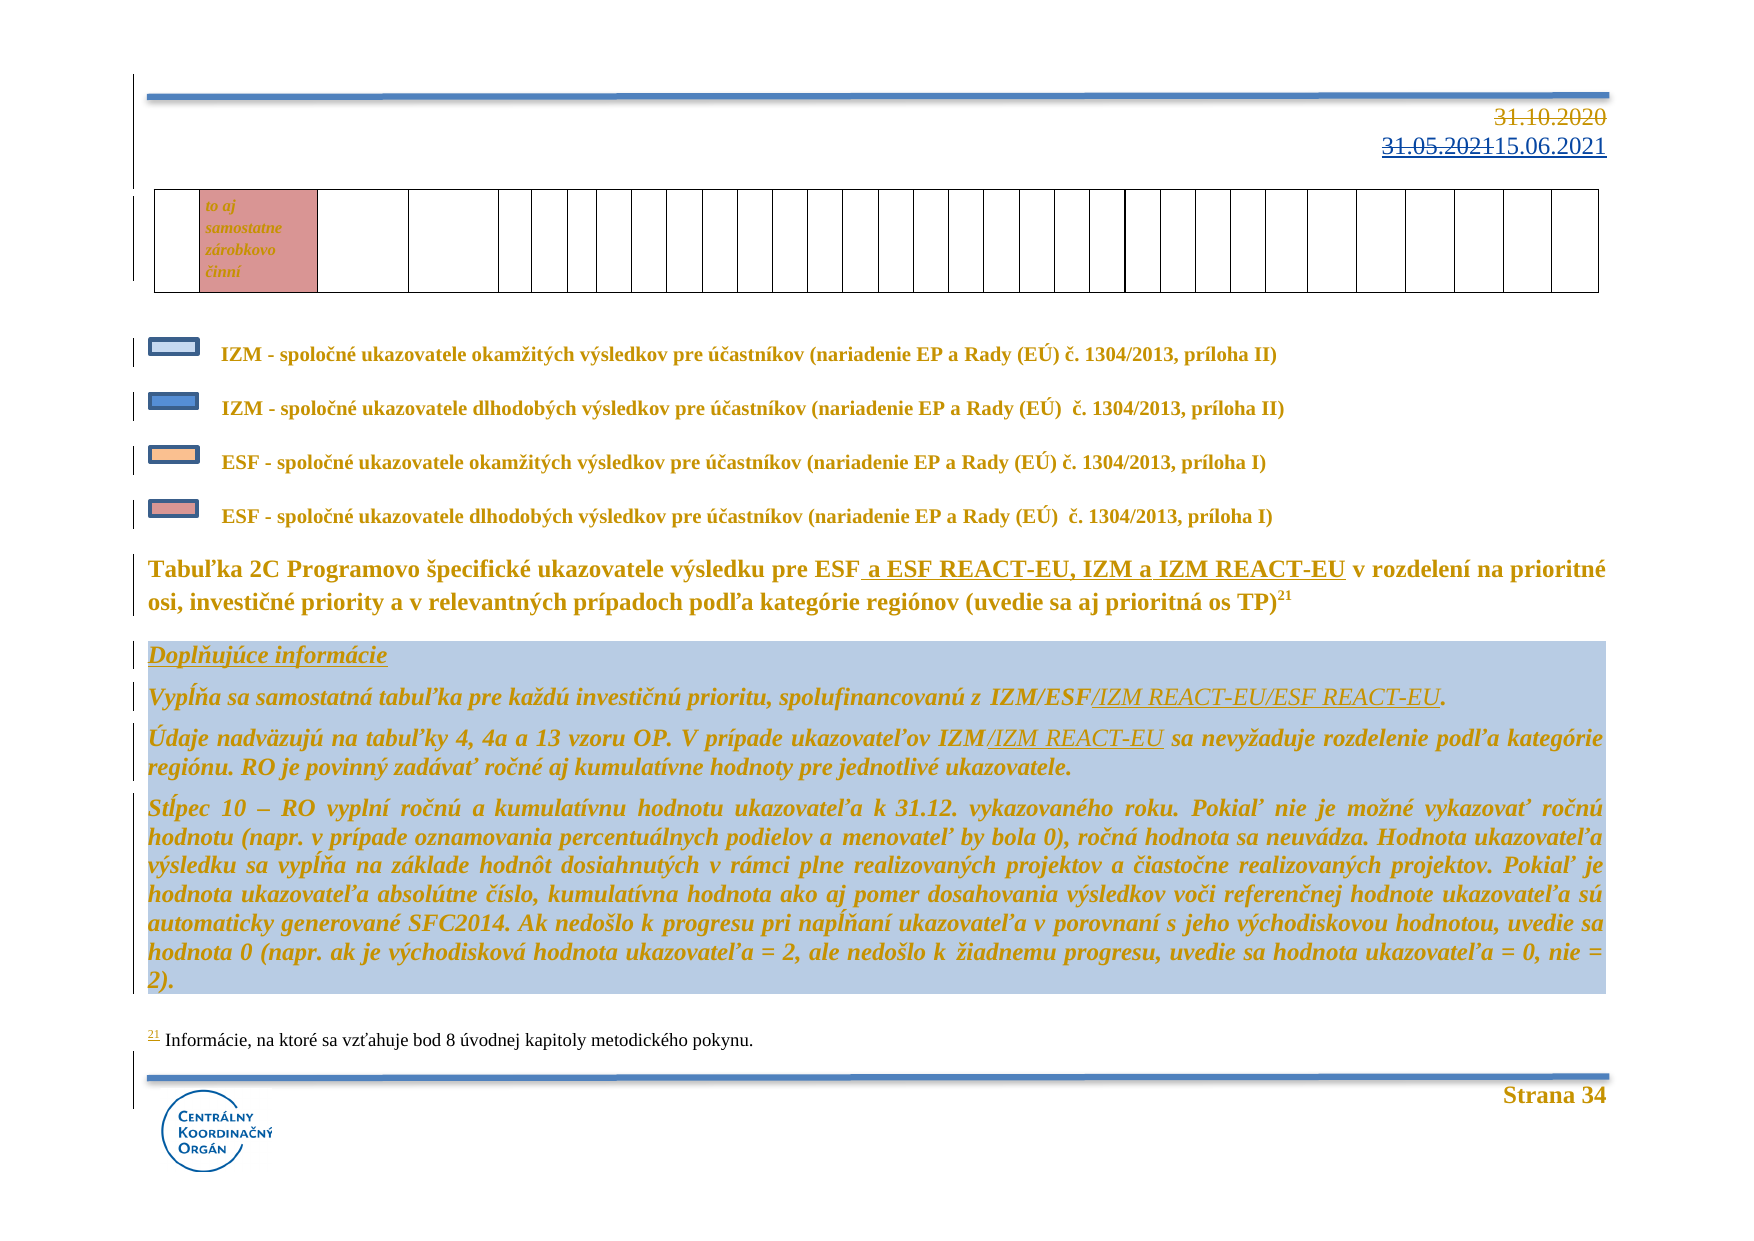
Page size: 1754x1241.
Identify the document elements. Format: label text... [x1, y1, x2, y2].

table_cell [1357, 190, 1405, 292]
table_cell [984, 190, 1019, 292]
table_cell [949, 190, 983, 292]
table_cell [1196, 190, 1230, 292]
text Vypĺňa sa samostatná tabuľka pre každú investičnú prioritu, spolufinancovanú z IZM/ESF. [148, 682, 1606, 711]
table_cell [597, 190, 631, 292]
table_cell [1090, 190, 1124, 292]
text IZM - spoločné ukazovatele okamžitých výsledkov pre účastníkov (nariadenie EP a Rady (EÚ) č. 1304/2013, príloha II) [148, 338, 1606, 367]
picture [159, 1088, 272, 1171]
table_cell [1504, 190, 1551, 292]
table_cell [667, 190, 702, 292]
text IZM - spoločné ukazovatele dlhodobých výsledkov pre účastníkov (nariadenie EP a Rady (EÚ) č. 1304/2013, príloha II) [221, 392, 1606, 421]
table_cell znevýhodnení účastníci, ktorí sú šesť mesiacov po odchode zamestnaní, a to aj samostatne zárobkovo činní [200, 190, 317, 292]
table_cell [879, 190, 913, 292]
table_cell [738, 190, 772, 292]
table_cell [499, 190, 531, 292]
table_cell [1552, 190, 1598, 292]
table_cell [1126, 190, 1160, 292]
text ESF - spoločné ukazovatele okamžitých výsledkov pre účastníkov (nariadenie EP a Rady (EÚ) č. 1304/2013, príloha I) [148, 446, 1606, 475]
table_cell [532, 190, 567, 292]
table_cell [1020, 190, 1054, 292]
text Tabuľka 2C Programovo špecifické ukazovatele výsledku pre ESF v rozdelení na prioritné osi, investičné priority a v relevantných prípadoch podľa kategórie regiónov (uvedie sa aj prioritná os TP) [148, 554, 1606, 616]
table_cell [409, 190, 498, 292]
table_cell [155, 190, 199, 292]
text Údaje nadväzujú na tabuľky 4, 4a a 13 vzoru OP. V prípade ukazovateľov IZM sa nevyžaduje rozdelenie podľa kategórie regiónu. RO je povinný zadávať ročné aj kumulatívne hodnoty pre jednotlivé ukazovatele. [148, 723, 1606, 781]
table_cell [914, 190, 948, 292]
table_cell [1161, 190, 1195, 292]
table_cell [703, 190, 737, 292]
table_cell [1406, 190, 1454, 292]
table_cell [1055, 190, 1089, 292]
table_cell [1455, 190, 1503, 292]
table_cell [808, 190, 842, 292]
table_cell [843, 190, 878, 292]
text Stĺpec 10 – RO vyplní ročnú a kumulatívnu hodnotu ukazovateľa k 31.12. vykazovaného roku. Pokiaľ nie je možné vykazovať ročnú hodnotu (napr. v prípade oznamovania percentuálnych podielov a menovateľ by bola 0), ročná hodnota sa neuvádza. Hodnota ukazovateľa výsledku sa vypĺňa na základe hodnôt dosiahnutých v rámci plne realizovaných projektov a čiastočne realizovaných projektov. Pokiaľ je hodnota ukazovateľa absolútne číslo, kumulatívna hodnota ako aj pomer dosahovania výsledkov voči referenčnej hodnote ukazovateľa sú automaticky generované SFC2014. Ak nedošlo k progresu pri napĺňaní ukazovateľa v porovnaní s jeho východiskovou hodnotou, uvedie sa hodnota 0 (napr. ak je východisková hodnota ukazovateľa = 2, ale nedošlo k žiadnemu progresu, uvedie sa hodnota ukazovateľa = 0, nie = 2). [148, 793, 1606, 994]
table_cell [1308, 190, 1356, 292]
table_cell [1266, 190, 1307, 292]
text ESF - spoločné ukazovatele dlhodobých výsledkov pre účastníkov (nariadenie EP a Rady (EÚ) č. 1304/2013, príloha I) [221, 500, 1606, 529]
table_cell [568, 190, 596, 292]
table_cell [632, 190, 666, 292]
table_cell [1231, 190, 1265, 292]
text Doplňujúce informácie [148, 641, 1606, 669]
table_cell [318, 190, 408, 292]
table_cell [773, 190, 807, 292]
